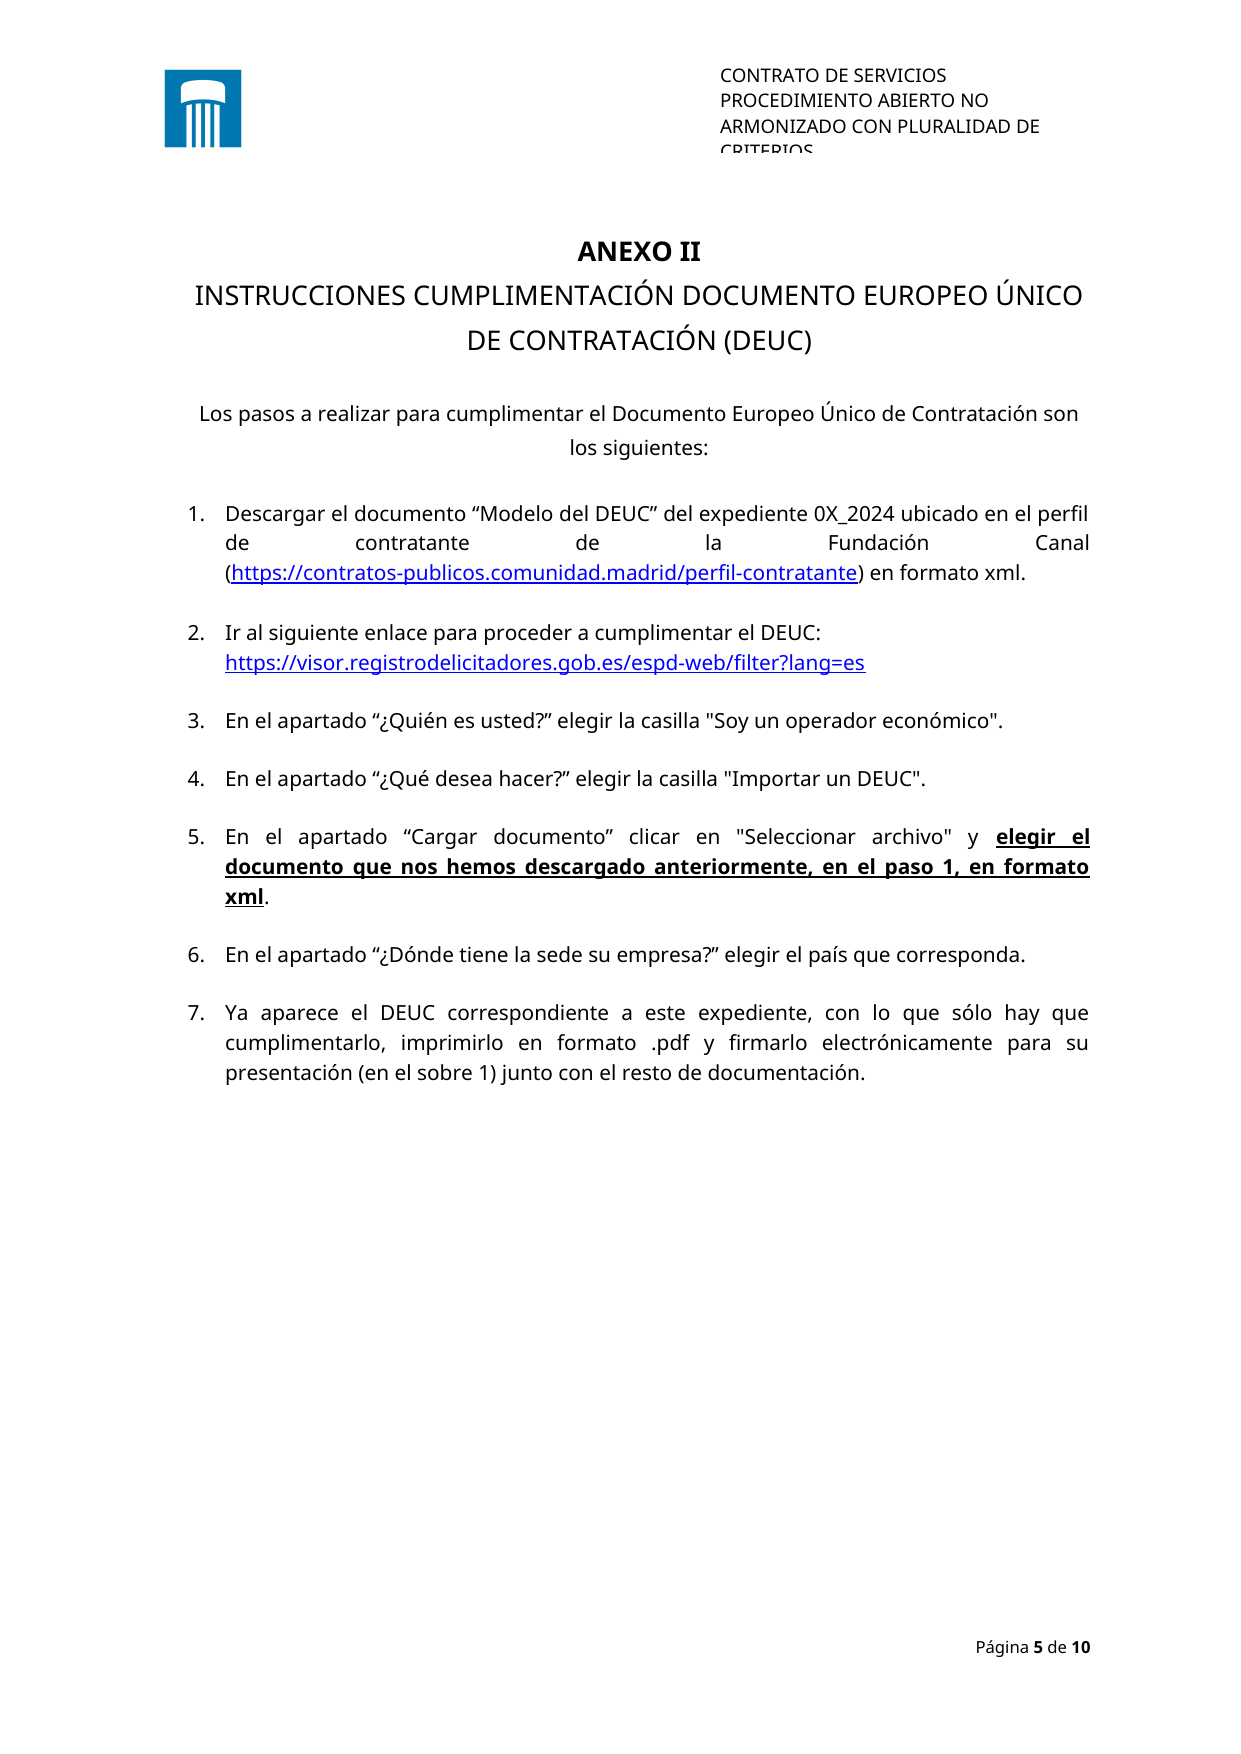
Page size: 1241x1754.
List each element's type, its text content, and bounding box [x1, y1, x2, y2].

list En el apartado “¿Quién es usted?” elegir la casilla "Soy un operador económico". [187, 706, 1090, 734]
list Descargar el documento “Modelo del DEUC” del expediente 0X_2024 ubicado en el perfil de contratante de la Fundación Canal (https://contratos-publicos.comunidad.madrid/perfil-contratante) en formato xml. [187, 499, 1090, 587]
list Ir al siguiente enlace para proceder a cumplimentar el DEUC: [187, 618, 1090, 646]
list En el apartado “¿Qué desea hacer?” elegir la casilla "Importar un DEUC". [187, 764, 1090, 792]
list En el apartado “¿Dónde tiene la sede su empresa?” elegir el país que corresponda. [187, 940, 1090, 968]
text Los pasos a realizar para cumplimentar el Documento Europeo Único de Contratación son los siguientes: [188, 399, 1090, 462]
text INSTRUCCIONES CUMPLIMENTACIÓN DOCUMENTO EUROPEO ÚNICO DE CONTRATACIÓN (DEUC) [188, 277, 1090, 358]
list Ya aparece el DEUC correspondiente a este expediente, con lo que sólo hay que cumplimentarlo, imprimirlo en formato .pdf y firmarlo electrónicamente para su presentación (en el sobre 1) junto con el resto de documentación. [187, 998, 1090, 1086]
list En el apartado “Cargar documento” clicar en "Seleccionar archivo" y elegir el documento que nos hemos descargado anteriormente, en el paso 1, en formato xml. [187, 822, 1090, 910]
picture [161, 66, 245, 151]
text ANEXO II [188, 233, 1090, 269]
list https://visor.registrodelicitadores.gob.es/espd-web/filter?lang=es [225, 648, 1090, 676]
